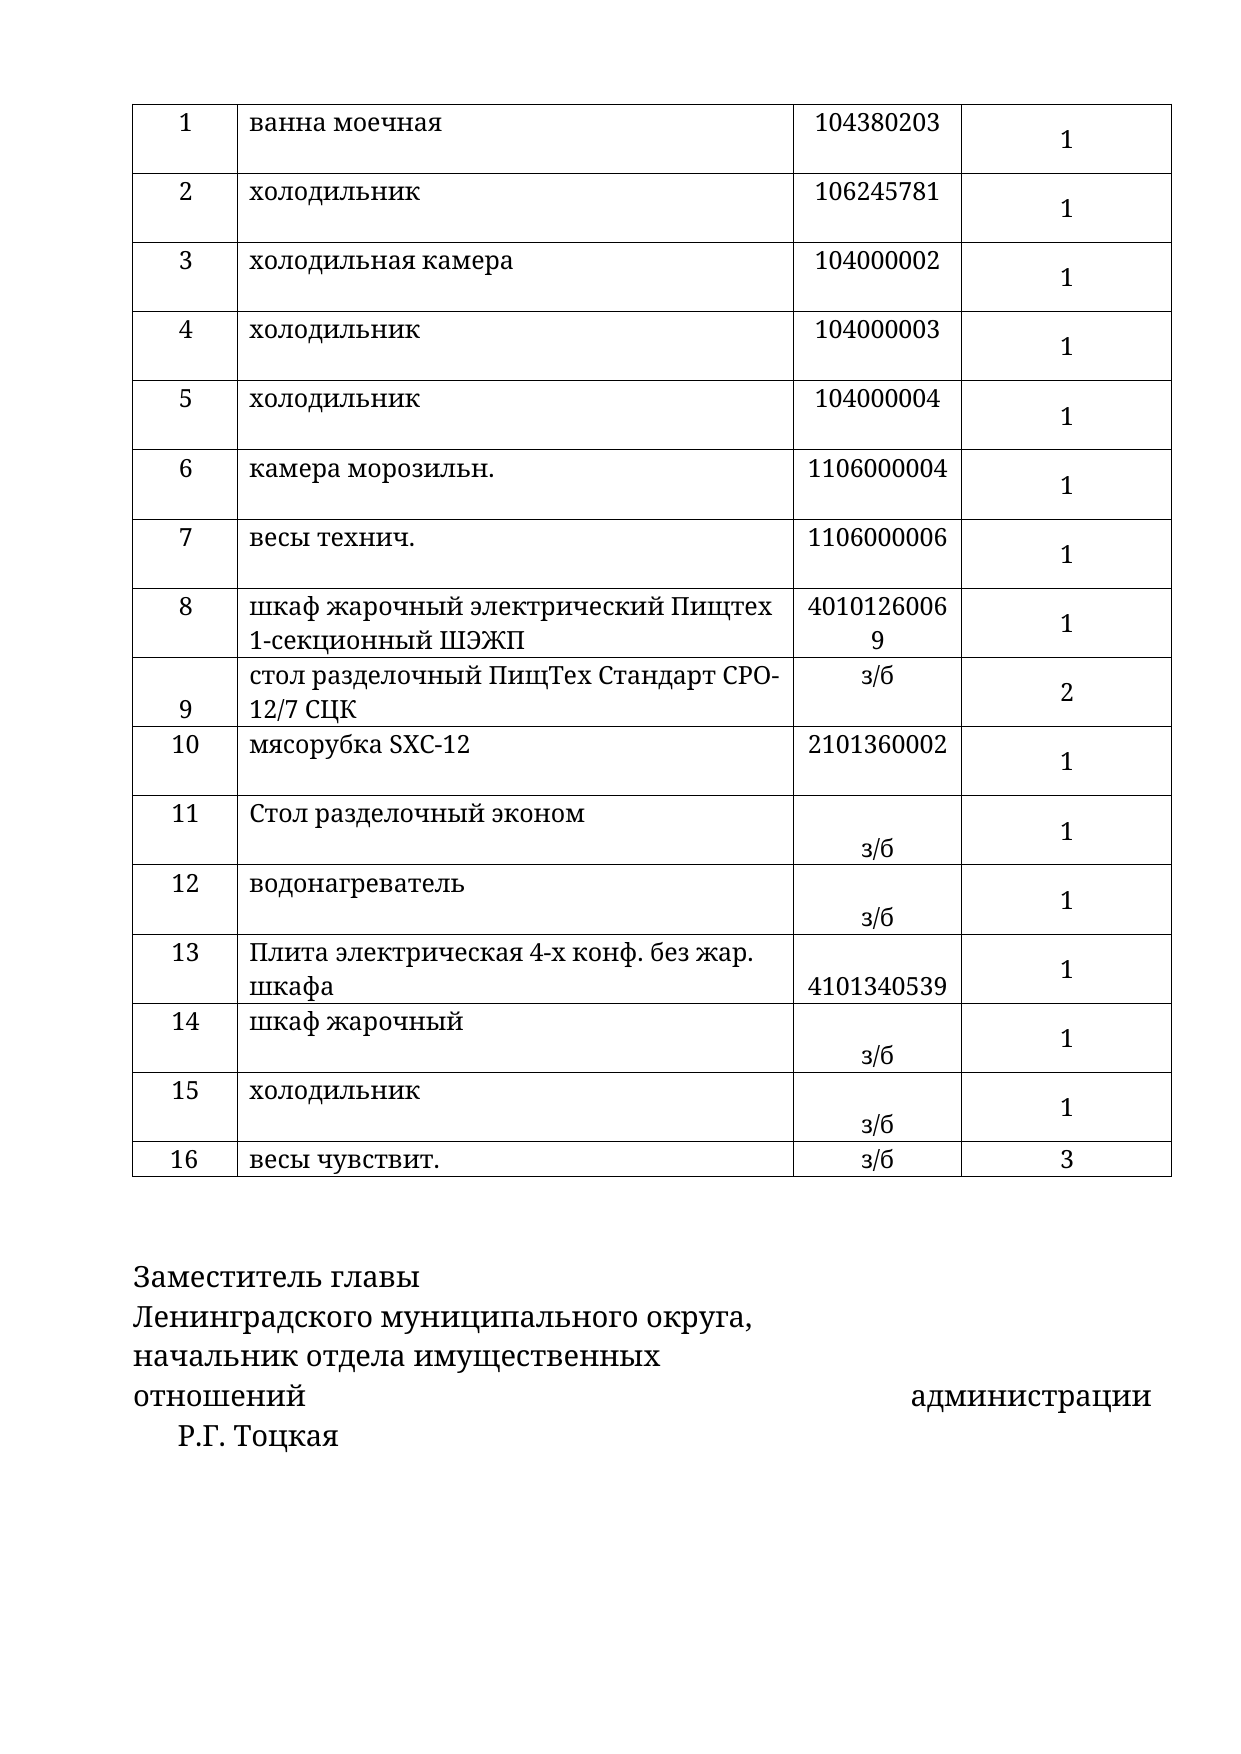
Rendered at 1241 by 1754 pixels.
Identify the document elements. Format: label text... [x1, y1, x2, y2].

table_cell 1 [962, 105, 1171, 173]
table_cell 2101360002 [794, 727, 961, 795]
table_cell 14 [133, 1004, 237, 1072]
table_cell 4101340539 [794, 935, 961, 1003]
table_cell 16 [133, 1142, 237, 1176]
table_cell 1 [962, 381, 1171, 449]
table_cell 104380203 [794, 105, 961, 173]
table_cell 1106000004 [794, 450, 961, 518]
table_cell 106245781 [794, 174, 961, 242]
table_cell холодильник [238, 381, 793, 449]
table_cell 1 [962, 243, 1171, 311]
table_cell 1 [962, 312, 1171, 380]
table_cell шкаф жарочный [238, 1004, 793, 1072]
table_cell 1 [962, 520, 1171, 588]
table_cell шкаф жарочный электрический Пищтех 1-секционный ШЭЖП [238, 589, 793, 657]
table_cell 5 [133, 381, 237, 449]
text Ленинградского муниципального округа, [133, 1296, 1152, 1336]
table_cell Стол разделочный эконом [238, 796, 793, 864]
table_cell 2 [133, 174, 237, 242]
table_cell холодильник [238, 1073, 793, 1141]
table_cell 1 [962, 450, 1171, 518]
table_cell 8 [133, 589, 237, 657]
table_cell 1 [962, 796, 1171, 864]
table_cell 1 [962, 865, 1171, 933]
table_cell холодильник [238, 174, 793, 242]
table_cell холодильник [238, 312, 793, 380]
table_cell 12 [133, 865, 237, 933]
table_cell 1 [133, 105, 237, 173]
table_cell з/б [794, 1073, 961, 1141]
table_cell 15 [133, 1073, 237, 1141]
table_cell з/б [794, 1004, 961, 1072]
table_cell мясорубка SXC-12 [238, 727, 793, 795]
table_cell 40101260069 [794, 589, 961, 657]
table_cell Плита электрическая 4-х конф. без жар. шкафа [238, 935, 793, 1003]
table_cell 7 [133, 520, 237, 588]
table_cell 1 [962, 174, 1171, 242]
text начальник отдела имущественных [133, 1336, 1152, 1375]
table_cell холодильная камера [238, 243, 793, 311]
table_cell 1 [962, 935, 1171, 1003]
table_cell 10 [133, 727, 237, 795]
table_cell 1 [962, 1073, 1171, 1141]
table_cell 1 [962, 1004, 1171, 1072]
table_cell водонагреватель [238, 865, 793, 933]
table_cell 9 [133, 658, 237, 726]
table_cell камера морозильн. [238, 450, 793, 518]
table_cell 1 [962, 589, 1171, 657]
table_cell 1106000006 [794, 520, 961, 588]
table_cell ванна моечная [238, 105, 793, 173]
table_cell весы чувствит. [238, 1142, 793, 1176]
text Заместитель главы [133, 1256, 1152, 1296]
table_cell 104000002 [794, 243, 961, 311]
table_cell з/б [794, 1142, 961, 1176]
table_cell 104000003 [794, 312, 961, 380]
table_cell 11 [133, 796, 237, 864]
table_cell 3 [962, 1142, 1171, 1176]
table_cell 13 [133, 935, 237, 1003]
table_cell 3 [133, 243, 237, 311]
table_cell з/б [794, 865, 961, 933]
table_cell з/б [794, 658, 961, 726]
text отношений администрации Р.Г. Тоцкая [133, 1375, 1152, 1454]
table_cell стол разделочный ПищТех Стандарт СРО-12/7 СЦК [238, 658, 793, 726]
table_cell з/б [794, 796, 961, 864]
table_cell 6 [133, 450, 237, 518]
table_cell 104000004 [794, 381, 961, 449]
table_cell весы технич. [238, 520, 793, 588]
table_cell 2 [962, 658, 1171, 726]
table_cell 4 [133, 312, 237, 380]
table_cell 1 [962, 727, 1171, 795]
